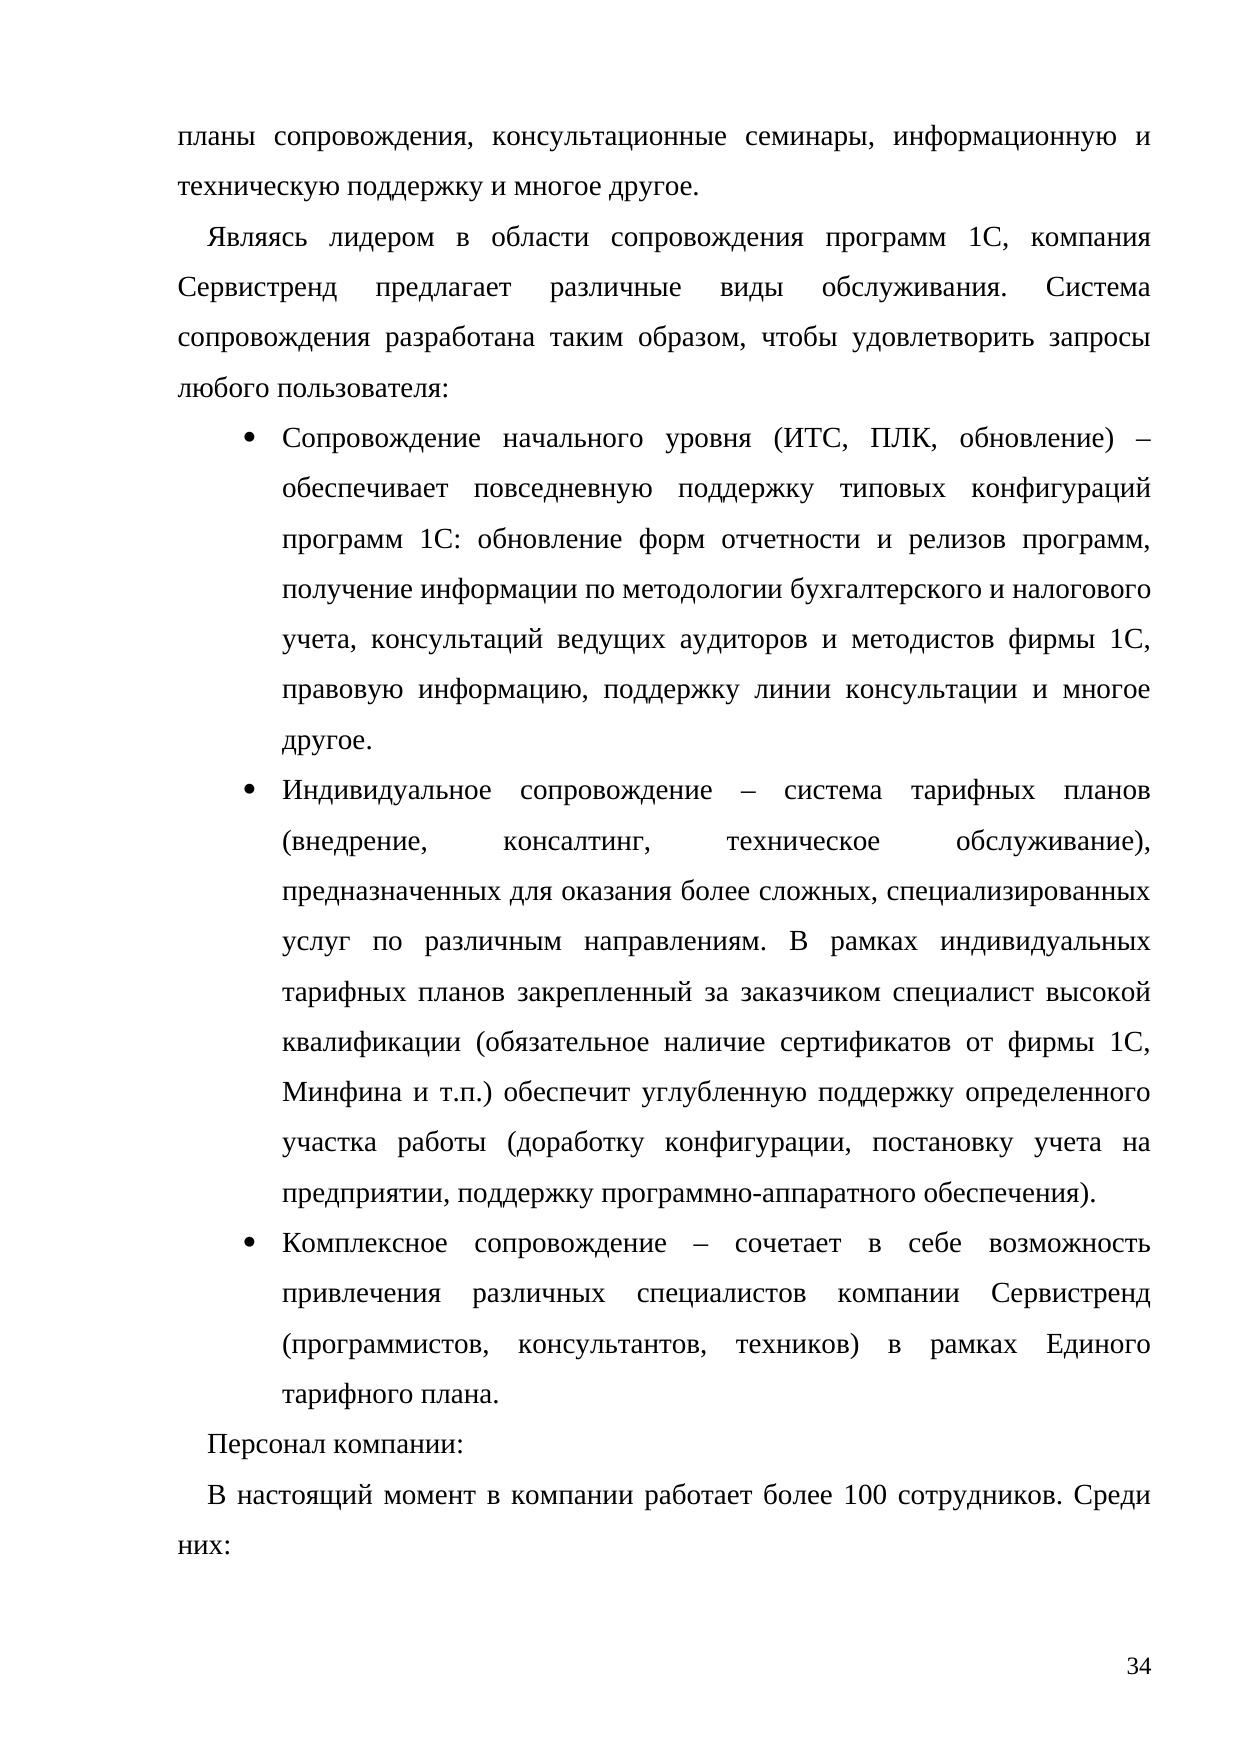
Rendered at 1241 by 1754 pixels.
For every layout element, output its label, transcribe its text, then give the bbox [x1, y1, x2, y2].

list Комплексное сопровождение – сочетает в себе возможность привлечения различных специалистов компании Сервистренд (программистов, консультантов, техников) в рамках Единого тарифного плана. [244, 1225, 1152, 1410]
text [177, 118, 1152, 202]
list Сопровождение начального уровня (ИТС, ПЛК, обновление) – обеспечивает повседневную поддержку типовых конфигураций программ 1С: обновление форм отчетности и релизов программ, получение информации по методологии бухгалтерского и налогового учета, консультаций ведущих аудиторов и методистов фирмы 1С, правовую информацию, поддержку линии консультации и многое другое. [244, 420, 1152, 756]
text В настоящий момент в компании работает более 100 сотрудников. Среди них: [177, 1477, 1152, 1561]
text Персонал компании: [177, 1427, 1152, 1460]
text Являясь лидером в области сопровождения программ 1С, компания Сервистренд предлагает различные виды обслуживания. Система сопровождения разработана таким образом, чтобы удовлетворить запросы любого пользователя: [177, 219, 1152, 403]
list Индивидуальное сопровождение – система тарифных планов (внедрение, консалтинг, техническое обслуживание), предназначенных для оказания более сложных, специализированных услуг по различным направлениям. В рамках индивидуальных тарифных планов закрепленный за заказчиком специалист высокой квалификации (обязательное наличие сертификатов от фирмы 1С, Минфина и т.п.) обеспечит углубленную поддержку определенного участка работы (доработку конфигурации, постановку учета на предприятии, поддержку программно-аппаратного обеспечения). [244, 772, 1152, 1208]
